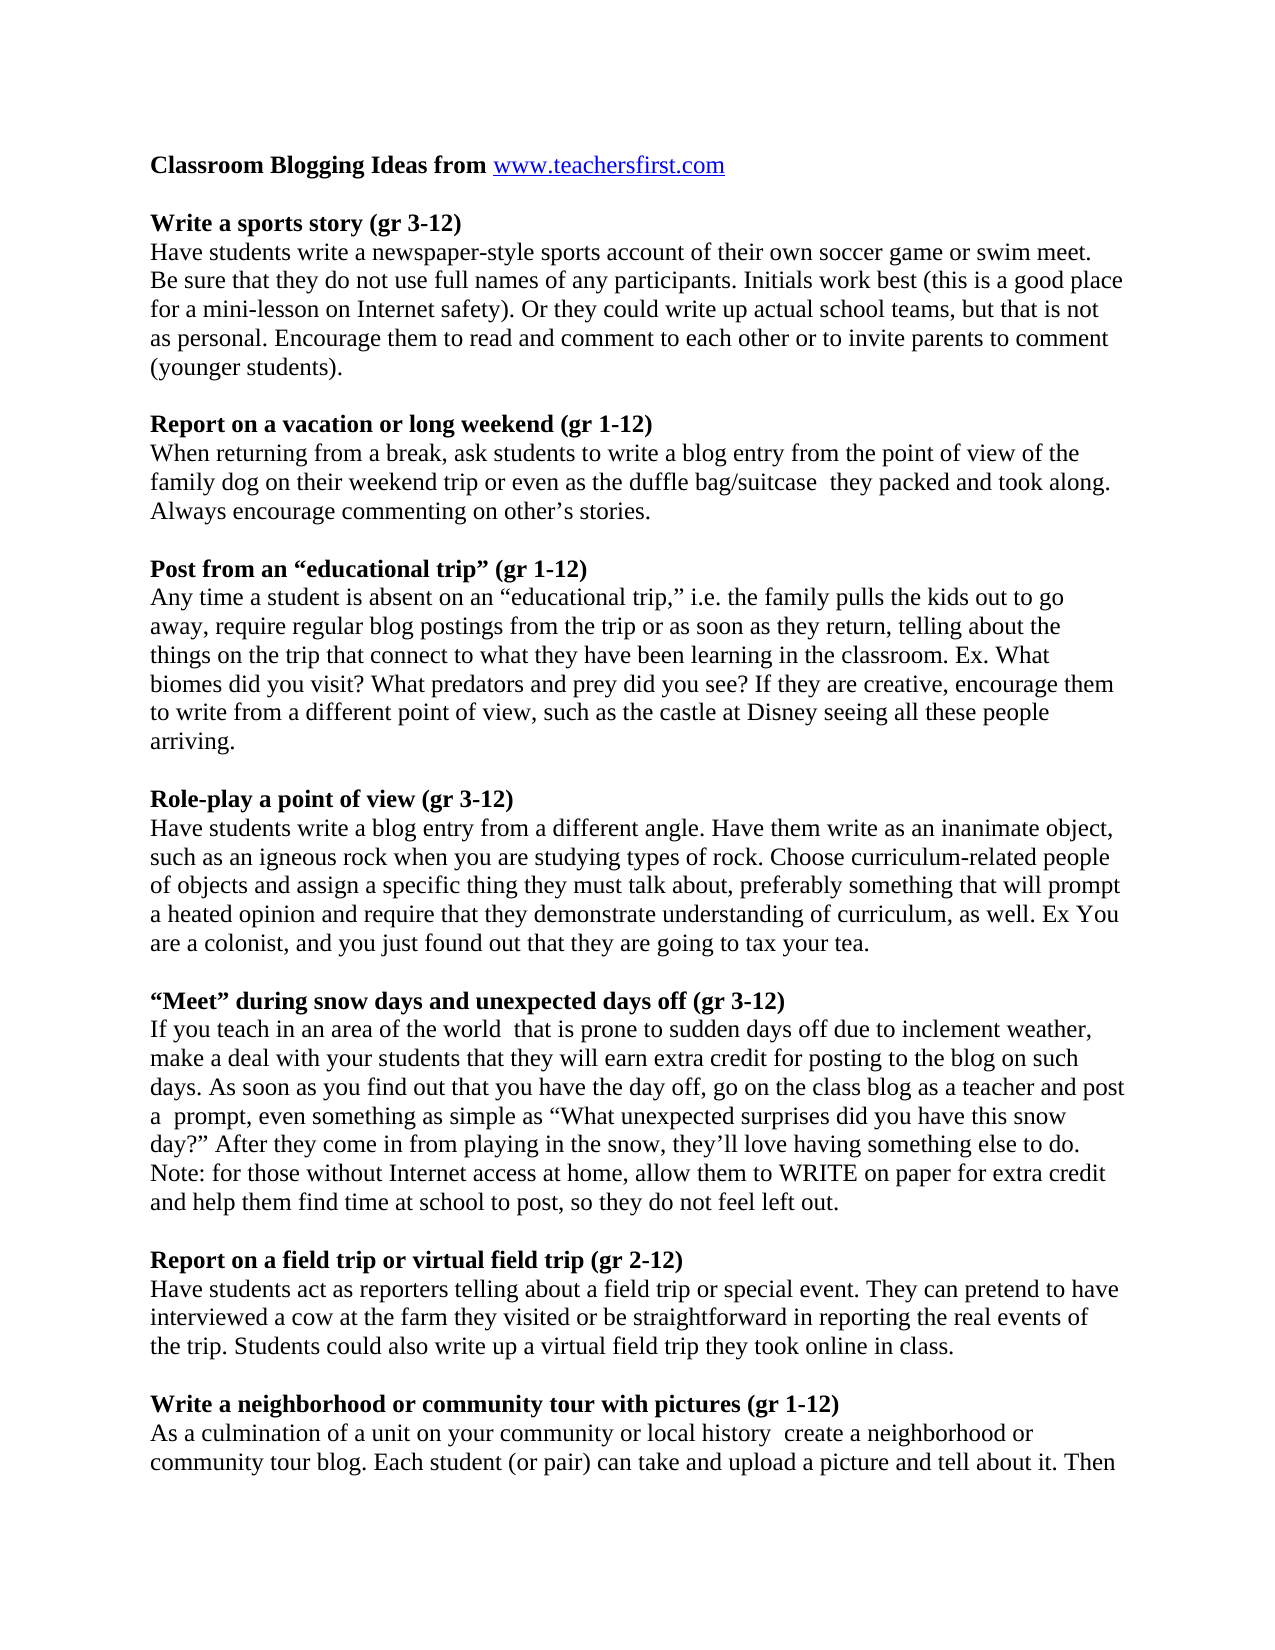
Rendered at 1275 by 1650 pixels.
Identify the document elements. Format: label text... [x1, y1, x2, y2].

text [150, 1389, 1125, 1475]
text “Meet” during snow days and unexpected days off (gr 3-12) If you teach in an area of the world that is prone to sudden days off due to inclement weather, make a deal with your students that they will earn extra credit for posting to the blog on such days. As soon as you find out that you have the day off, go on the class blog as a teacher and post a prompt, even something as simple as “What unexpected surprises did you have this snow day?” After they come in from playing in the snow, they’ll love having something else to do. Note: for those without Internet access at home, allow them to WRITE on paper for extra credit and help them find time at school to post, so they do not feel left out. [150, 986, 1125, 1216]
text Role-play a point of view (gr 3-12) Have students write a blog entry from a different angle. Have them write as an inanimate object, such as an igneous rock when you are studying types of rock. Choose curriculum-related people of objects and assign a specific thing they must talk about, preferably something that will prompt a heated opinion and require that they demonstrate understanding of curriculum, as well. Ex You are a colonist, and you just found out that they are going to tax your tea. [150, 784, 1125, 957]
text Report on a field trip or virtual field trip (gr 2-12) Have students act as reporters telling about a field trip or special event. They can pretend to have interviewed a cow at the farm they visited or be straightforward in reporting the real events of the trip. Students could also write up a virtual field trip they took online in class. [150, 1245, 1125, 1360]
text Classroom Blogging Ideas from www.teachersfirst.com [150, 150, 1125, 179]
text Write a sports story (gr 3-12) Have students write a newspaper-style sports account of their own soccer game or swim meet. Be sure that they do not use full names of any participants. Initials work best (this is a good place for a mini-lesson on Internet safety). Or they could write up actual school teams, but that is not as personal. Encourage them to read and comment to each other or to invite parents to comment (younger students). [150, 208, 1125, 380]
text Post from an “educational trip” (gr 1-12) Any time a student is absent on an “educational trip,” i.e. the family pulls the kids out to go away, require regular blog postings from the trip or as soon as they return, telling about the things on the trip that connect to what they have been learning in the classroom. Ex. What biomes did you visit? What predators and prey did you see? If they are creative, encourage them to write from a different point of view, such as the castle at Disney seeing all these people arriving. [150, 554, 1125, 755]
text Report on a vacation or long weekend (gr 1-12) When returning from a break, ask students to write a blog entry from the point of view of the family dog on their weekend trip or even as the duffle bag/suitcase they packed and took along. Always encourage commenting on other’s stories. [150, 409, 1125, 524]
